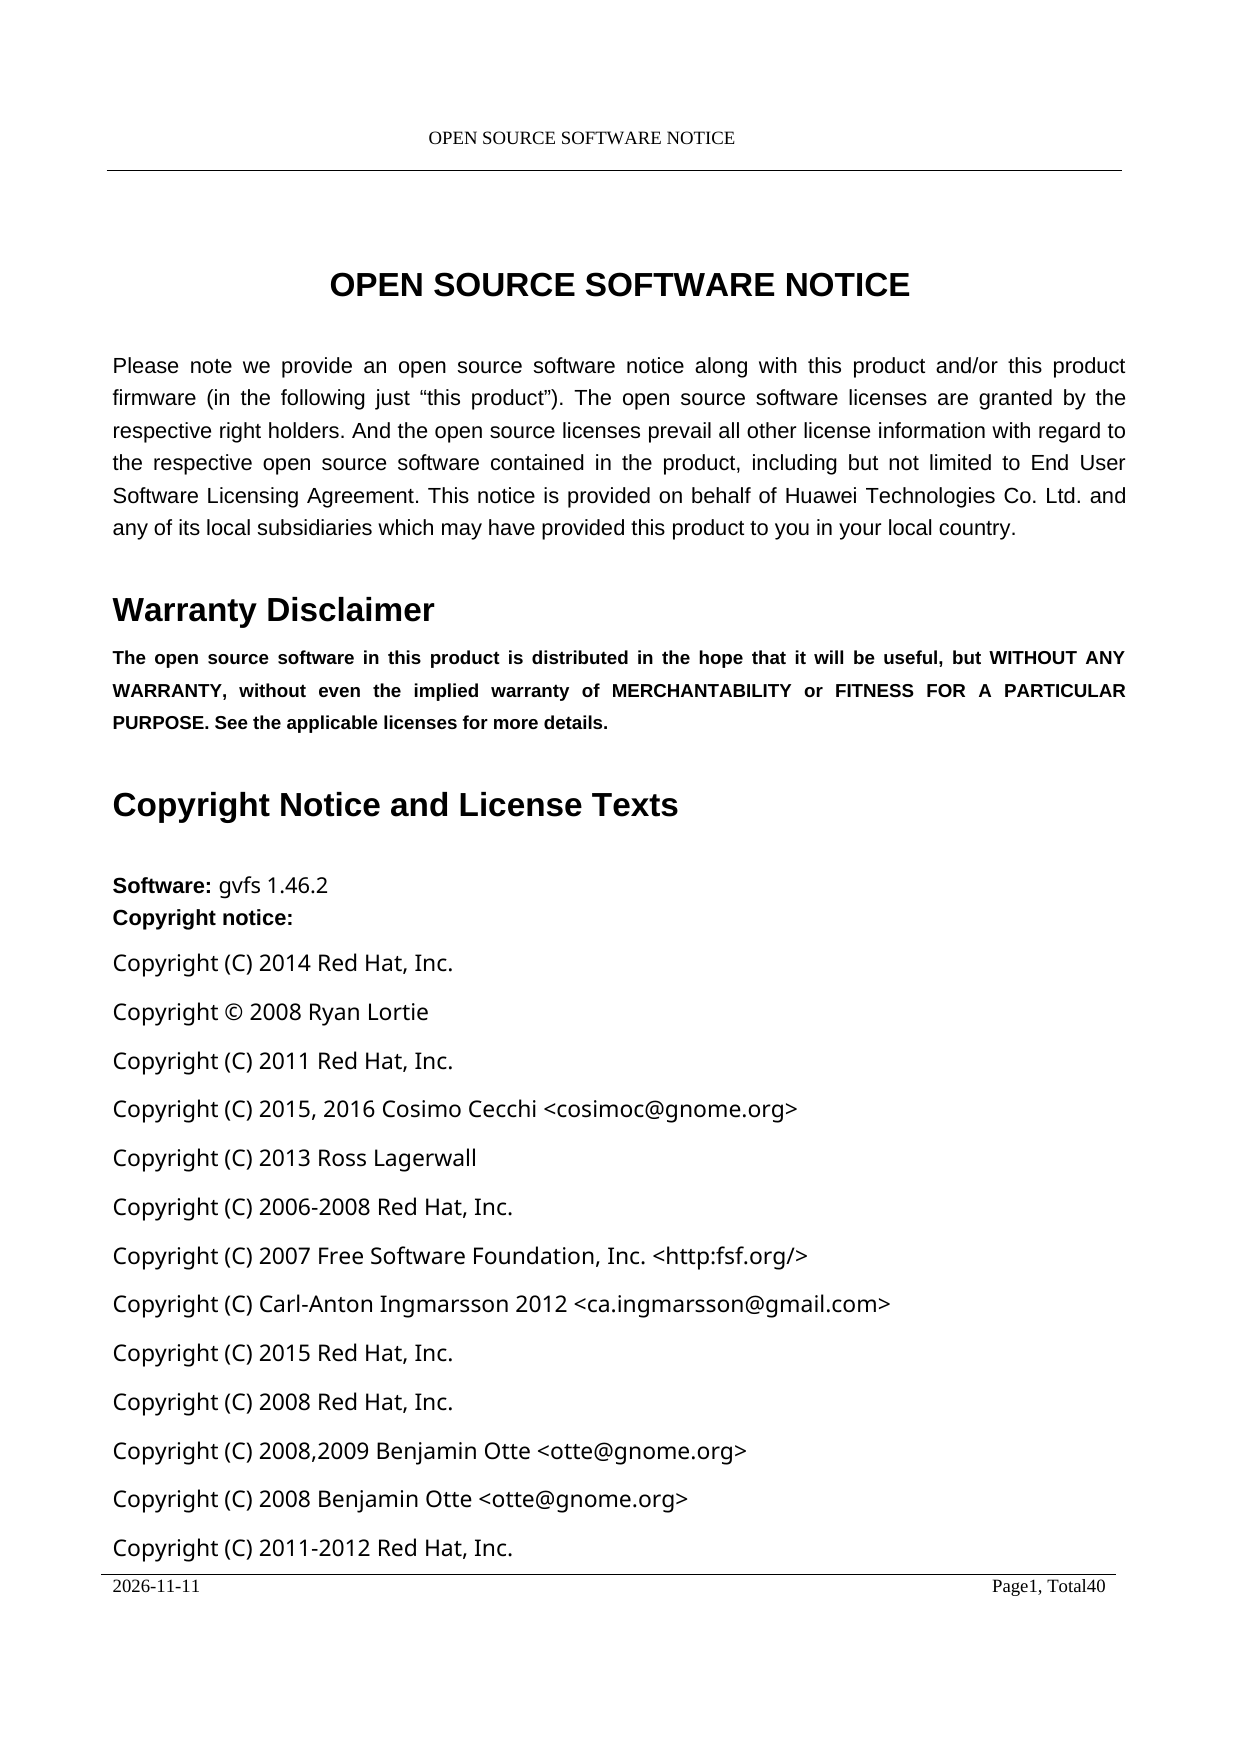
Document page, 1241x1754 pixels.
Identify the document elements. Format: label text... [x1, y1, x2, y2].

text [112, 947, 1128, 1564]
text The open source software in this product is distributed in the hope that it will be useful, but WITHOUT ANY WARRANTY, without even the implied warranty of MERCHANTABILITY or FITNESS FOR A PARTICULAR PURPOSE. See the applicable licenses for more details. [112, 641, 1128, 739]
text Warranty Disclaimer [112, 576, 1128, 641]
text Copyright Notice and License Texts [112, 771, 1128, 836]
text Software: gvfs 1.46.2 [112, 869, 1128, 901]
text OPEN SOURCE SOFTWARE NOTICE [112, 251, 1128, 316]
text Please note we provide an open source software notice along with this product and/or this product firmware (in the following just “this product”). The open source software licenses are granted by the respective right holders. And the open source licenses prevail all other license information with regard to the respective open source software contained in the product, including but not limited to End User Software Licensing Agreement. This notice is provided on behalf of Huawei Technologies Co. Ltd. and any of its local subsidiaries which may have provided this product to you in your local country. [112, 349, 1128, 544]
text Copyright notice: [112, 901, 1128, 934]
